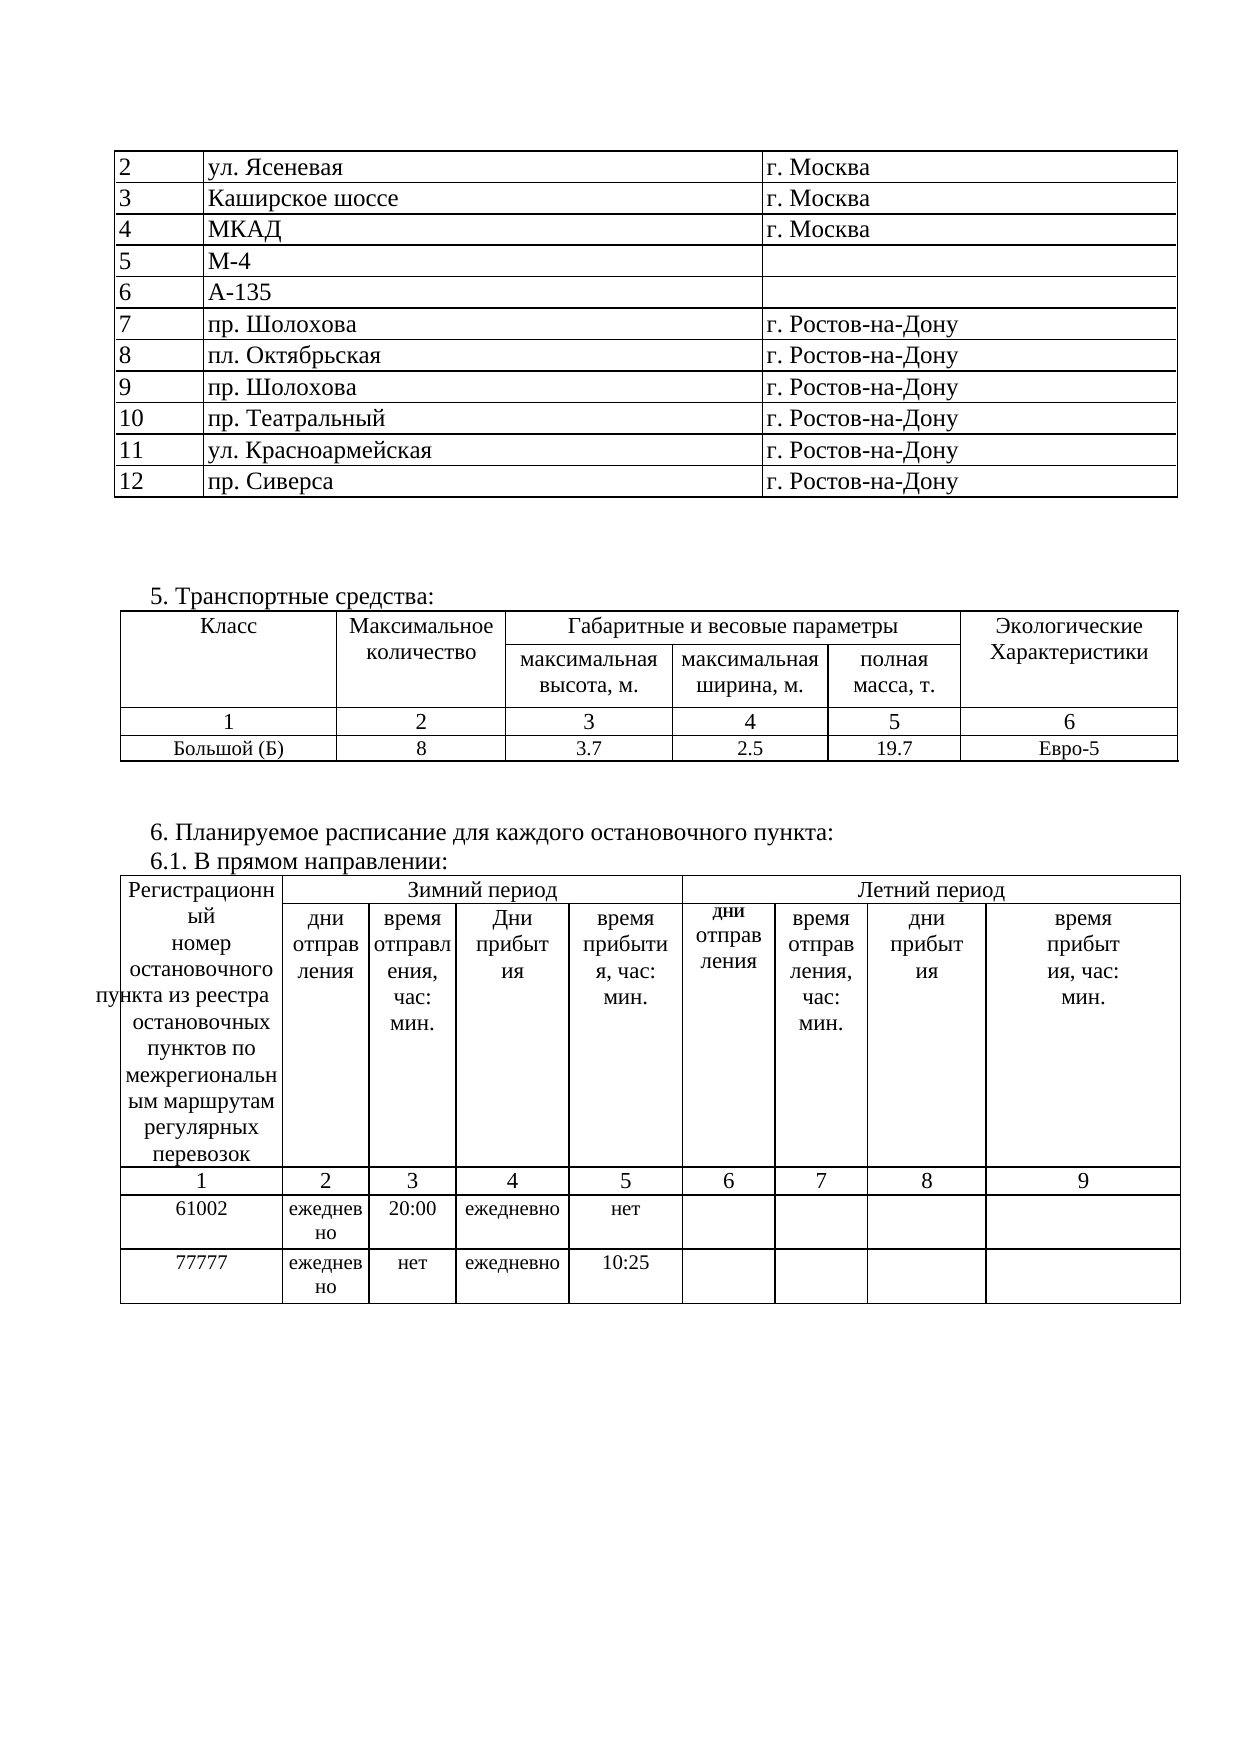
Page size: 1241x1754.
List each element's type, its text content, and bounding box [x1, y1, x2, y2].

table_cell 6 [683, 1168, 774, 1194]
table_cell 1 [121, 708, 336, 735]
table_cell нет [370, 1250, 455, 1303]
table_cell ежедневно [283, 1250, 368, 1303]
table_header Экологические Характеристики [961, 612, 1177, 707]
table_cell г. Москва [763, 152, 1177, 181]
table_cell 7 [776, 1168, 867, 1194]
table_cell 8 [115, 340, 203, 370]
table_cell [683, 1250, 774, 1303]
table_cell ул. Ясеневая [204, 152, 762, 181]
table_cell г. Ростов-на-Дону [763, 402, 1177, 433]
table_cell 20:00 [370, 1196, 455, 1248]
table_cell 77777 [121, 1250, 282, 1303]
table_cell ежедневно [457, 1196, 568, 1248]
table_cell пр. Театральный [204, 403, 762, 433]
table_cell нет [570, 1196, 682, 1248]
table_header Класс [121, 612, 336, 707]
table_cell 3 [370, 1168, 455, 1194]
table_cell время прибыти я, час: мин. [570, 904, 682, 1166]
table_cell 19.7 [829, 736, 960, 760]
table_cell пр. Сиверса [204, 466, 762, 496]
table_cell 4 [115, 214, 203, 244]
table_cell пр. Шолохова [204, 309, 762, 339]
table_cell М-4 [204, 246, 762, 276]
table_cell [776, 1250, 867, 1303]
table_cell пл. Октябрьская [204, 340, 762, 370]
table_header Регистрационный номер остановочного пункта из реестра остановочных пунктов по межрегиональным маршрутам регулярных перевозок [121, 876, 282, 1166]
table_cell максимальная ширина, м. [673, 645, 827, 707]
table_cell [868, 1196, 985, 1248]
table_cell полная масса, т. [829, 645, 960, 707]
table_cell 2 [115, 152, 203, 181]
table_cell 3 [115, 183, 203, 213]
table_cell [763, 244, 1177, 276]
table_cell 10 [115, 403, 203, 433]
table_cell г. Ростов-на-Дону [763, 433, 1177, 464]
table_cell [987, 1250, 1180, 1303]
table_cell 6 [961, 708, 1177, 735]
table_cell Каширское шоссе [204, 183, 762, 213]
table_cell пр. Шолохова [204, 372, 762, 402]
text 6.1. В прямом направлении: [150, 846, 1090, 874]
table_cell 5 [570, 1168, 682, 1194]
table_cell Дни прибыт ия [457, 904, 568, 1166]
table_cell [683, 1196, 774, 1248]
table_cell 8 [337, 736, 505, 760]
table_cell г. Ростов-на-Дону [763, 339, 1177, 370]
table_cell г. Ростов-на-Дону [763, 370, 1177, 402]
table_cell 61002 [121, 1196, 282, 1248]
table_cell 4 [673, 708, 827, 735]
table_cell г. Москва [763, 181, 1177, 213]
table_cell г. Ростов-на-Дону [763, 465, 1177, 496]
table_cell 1 [121, 1168, 282, 1194]
table_cell [776, 1196, 867, 1248]
table_cell время отправ ления, час: мин. [776, 904, 867, 1166]
table_cell 10:25 [570, 1250, 682, 1303]
table_cell 8 [868, 1168, 985, 1194]
table_cell 5 [115, 245, 203, 276]
table_cell ежедневно [283, 1196, 368, 1248]
table_cell 6 [115, 277, 203, 307]
table_cell Евро-5 [961, 736, 1177, 760]
table_cell [987, 1196, 1180, 1248]
table_header Габаритные и весовые параметры [506, 612, 960, 643]
table_cell МКАД [204, 215, 762, 244]
text 6. Планируемое расписание для каждого остановочного пункта: [150, 817, 1090, 846]
table_cell 7 [115, 308, 203, 339]
table_cell 12 [115, 466, 203, 496]
table_cell г. Ростов-на-Дону [763, 307, 1177, 339]
table_cell г. Москва [763, 213, 1177, 244]
table_cell 3 [506, 708, 672, 735]
table_cell 2 [283, 1168, 368, 1194]
table_cell дни прибыт ия [868, 904, 985, 1166]
table_cell 4 [457, 1168, 568, 1194]
table_cell ДНИ отправ ления [683, 904, 774, 1166]
table_cell время прибыт ия, час: мин. [987, 904, 1180, 1166]
table_header Летний период [683, 876, 1180, 902]
table_cell ежедневно [457, 1250, 568, 1303]
text 5. Транспортные средства: [150, 581, 1090, 610]
table_cell Большой (Б) [121, 736, 336, 760]
table_cell дни отправ ления [283, 904, 368, 1166]
table_cell время отправл ения, час: мин. [370, 904, 455, 1166]
table_cell максимальная высота, м. [506, 645, 672, 707]
table_cell 11 [115, 434, 203, 464]
table_cell 9 [987, 1168, 1180, 1194]
table_cell А-135 [204, 277, 762, 307]
table_cell 2 [337, 708, 505, 735]
table_cell [868, 1250, 985, 1303]
table_header Максимальное количество [337, 612, 505, 707]
table_header Зимний период [283, 876, 682, 902]
table_cell ул. Красноармейская [204, 435, 762, 464]
table_cell 9 [115, 371, 203, 402]
table_cell [763, 276, 1177, 307]
table_cell 2.5 [673, 736, 827, 760]
table_cell 5 [829, 708, 960, 735]
table_cell 3.7 [506, 736, 672, 760]
